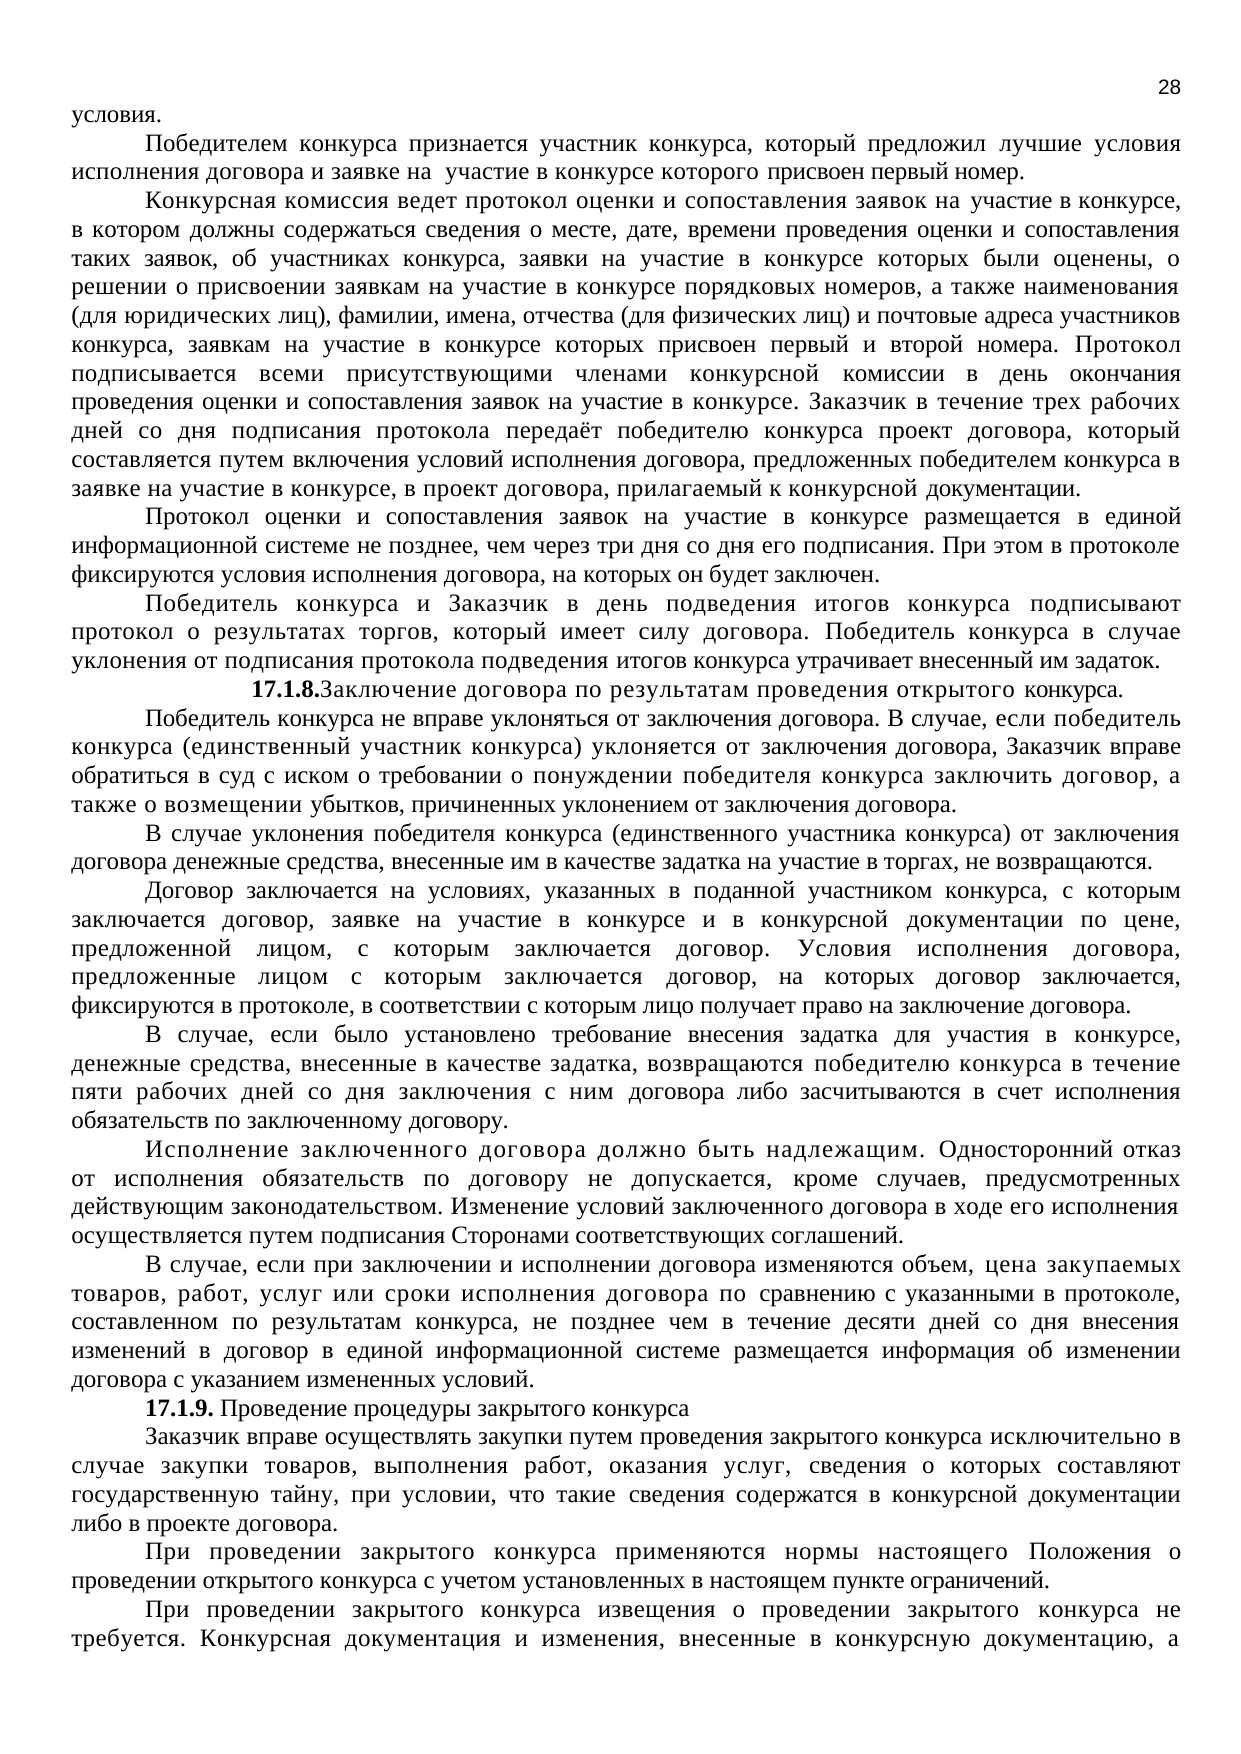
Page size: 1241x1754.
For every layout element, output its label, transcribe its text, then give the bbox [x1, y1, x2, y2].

text 17.1.8.Заключение договора по результатам проведения открытого конкурса. [177, 674, 1181, 703]
text 17.1.9. Проведение процедуры закрытого конкурса [71, 1393, 1181, 1421]
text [71, 99, 1181, 128]
text Победителем конкурса признается участник конкурса, который предложил лучшие условия исполнения договора и заявке на участие в конкурсе которого присвоен первый номер. [71, 128, 1181, 185]
text В случае, если было установлено требование внесения задатка для участия в конкурсе, денежные средства, внесенные в качестве задатка, возвращаются победителю конкурса в течение пяти рабочих дней со дня заключения с ним договора либо засчитываются в счет исполнения обязательств по заключенному договору. [71, 1019, 1181, 1134]
text Договор заключается на условиях, указанных в поданной участником конкурса, с которым заключается договор, заявке на участие в конкурсе и в конкурсной документации по цене, предложенной лицом, с которым заключается договор. Условия исполнения договора, предложенные лицом с которым заключается договор, на которых договор заключается, фиксируются в протоколе, в соответствии с которым лицо получает право на заключение договора. [71, 875, 1181, 1019]
text Протокол оценки и сопоставления заявок на участие в конкурсе размещается в единой информационной системе не позднее, чем через три дня со дня его подписания. При этом в протоколе фиксируются условия исполнения договора, на которых он будет заключен. [71, 501, 1181, 588]
text В случае уклонения победителя конкурса (единственного участника конкурса) от заключения договора денежные средства, внесенные им в качестве задатка на участие в торгах, не возвращаются. [71, 818, 1181, 875]
text В случае, если при заключении и исполнении договора изменяются объем, цена закупаемых товаров, работ, услуг или сроки исполнения договора по сравнению с указанными в протоколе, составленном по результатам конкурса, не позднее чем в течение десяти дней со дня внесения изменений в договор в единой информационной системе размещается информация об изменении договора с указанием измененных условий. [71, 1249, 1181, 1393]
text Конкурсная комиссия ведет протокол оценки и сопоставления заявок на участие в конкурсе, в котором должны содержаться сведения о месте, дате, времени проведения оценки и сопоставления таких заявок, об участниках конкурса, заявки на участие в конкурсе которых были оценены, о решении о присвоении заявкам на участие в конкурсе порядковых номеров, а также наименования (для юридических лиц), фамилии, имена, отчества (для физических лиц) и почтовые адреса участников конкурса, заявкам на участие в конкурсе которых присвоен первый и второй номера. Протокол подписывается всеми присутствующими членами конкурсной комиссии в день окончания проведения оценки и сопоставления заявок на участие в конкурсе. Заказчик в течение трех рабочих дней со дня подписания протокола передаёт победителю конкурса проект договора, который составляется путем включения условий исполнения договора, предложенных победителем конкурса в заявке на участие в конкурсе, в проект договора, прилагаемый к конкурсной документации. [71, 185, 1181, 501]
text Победитель конкурса не вправе уклоняться от заключения договора. В случае, если победитель конкурса (единственный участник конкурса) уклоняется от заключения договора, Заказчик вправе обратиться в суд с иском о требовании о понуждении победителя конкурса заключить договор, а также о возмещении убытков, причиненных уклонением от заключения договора. [71, 703, 1181, 818]
text При проведении закрытого конкурса применяются нормы настоящего Положения о проведении открытого конкурса с учетом установленных в настоящем пункте ограничений. [71, 1536, 1181, 1594]
text Исполнение заключенного договора должно быть надлежащим. Односторонний отказ от исполнения обязательств по договору не допускается, кроме случаев, предусмотренных действующим законодательством. Изменение условий заключенного договора в ходе его исполнения осуществляется путем подписания Сторонами соответствующих соглашений. [71, 1134, 1181, 1249]
text Заказчик вправе осуществлять закупки путем проведения закрытого конкурса исключительно в случае закупки товаров, выполнения работ, оказания услуг, сведения о которых составляют государственную тайну, при условии, что такие сведения содержатся в конкурсной документации либо в проекте договора. [71, 1421, 1181, 1536]
text Победитель конкурса и Заказчик в день подведения итогов конкурса подписывают протокол о результатах торгов, который имеет силу договора. Победитель конкурса в случае уклонения от подписания протокола подведения итогов конкурса утрачивает внесенный им задаток. [71, 588, 1181, 674]
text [71, 1594, 1181, 1651]
